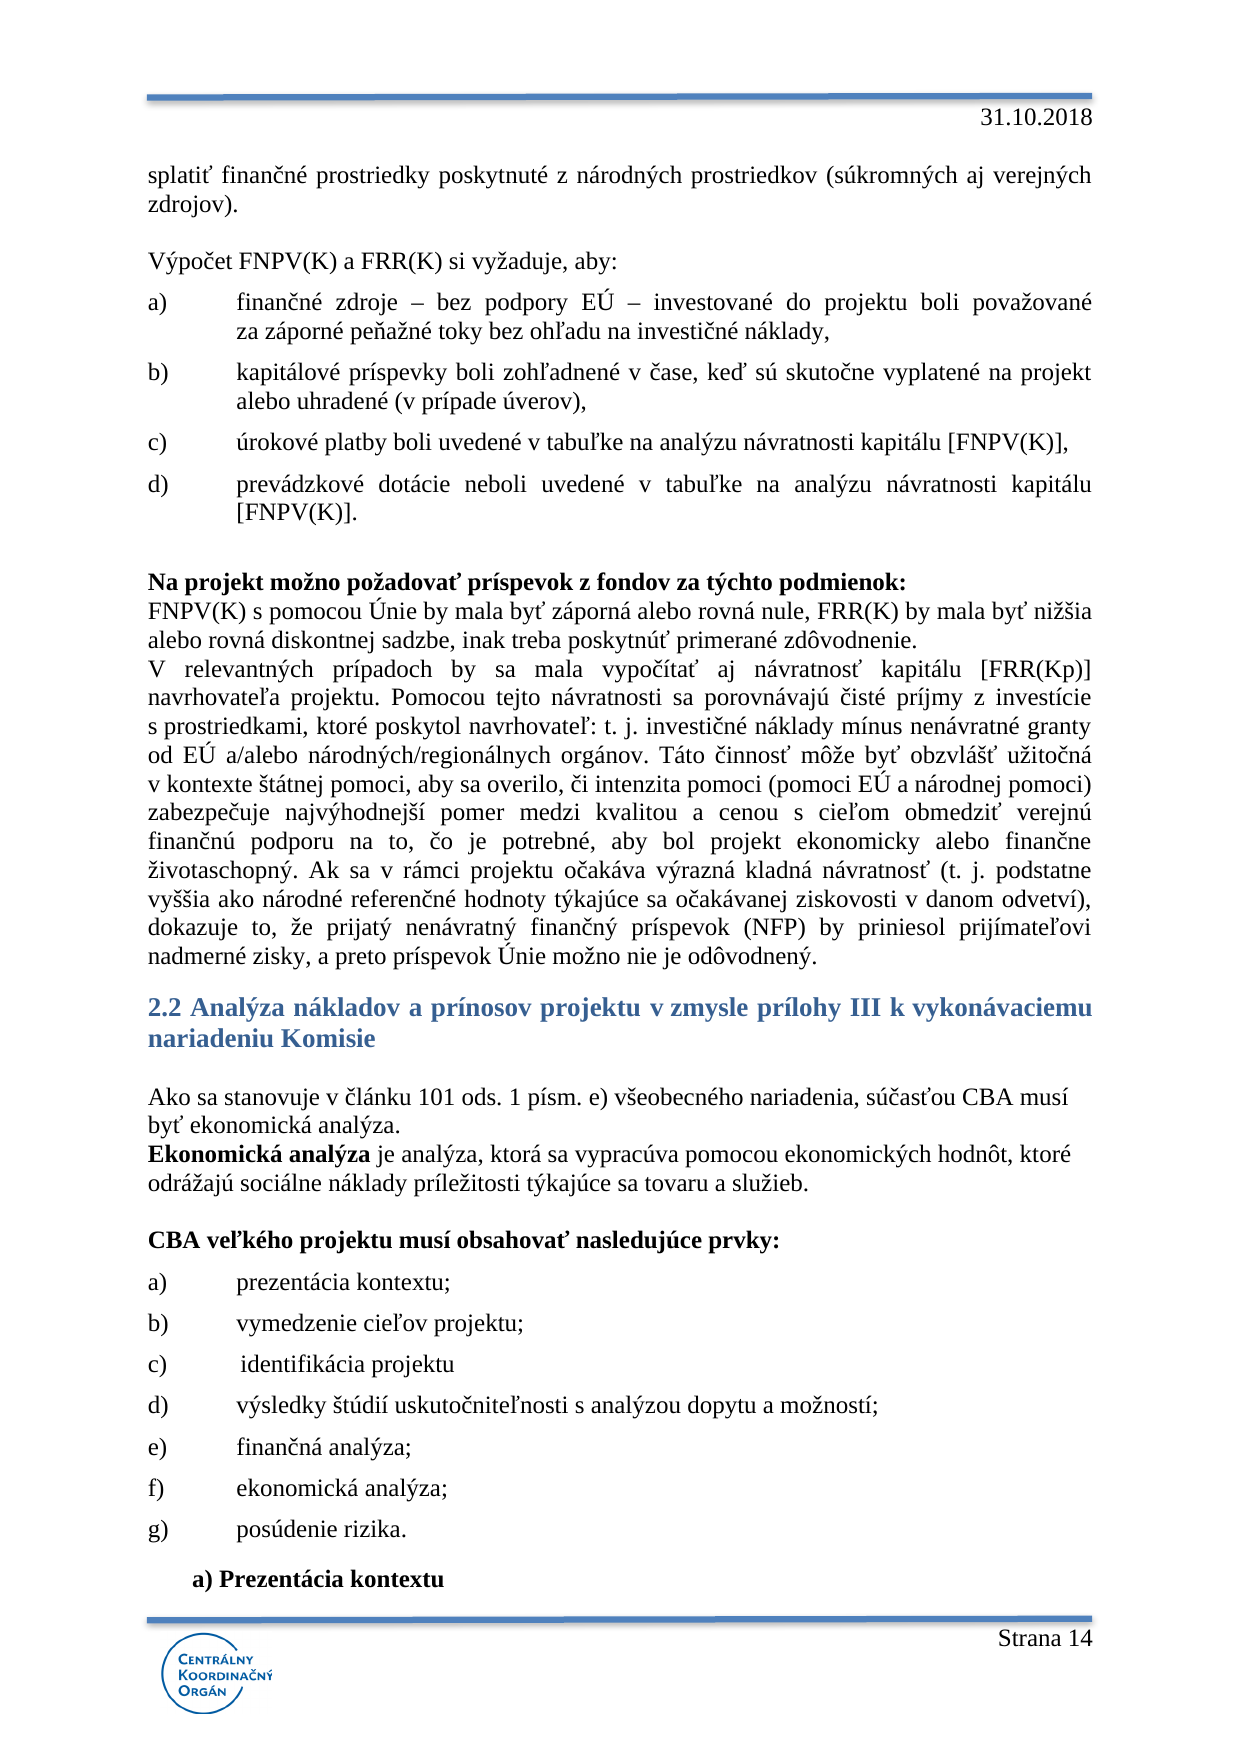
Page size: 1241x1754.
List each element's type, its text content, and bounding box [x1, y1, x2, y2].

text úrokové platby boli uvedené v tabuľke na analýzu návratnosti kapitálu [FNPV(K)], [148, 427, 1093, 456]
text CBA veľkého projektu musí obsahovať nasledujúce prvky: [148, 1226, 1093, 1254]
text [148, 160, 1093, 217]
text c) identifikácia projektu [148, 1349, 1093, 1378]
text b) vymedzenie cieľov projektu; [148, 1308, 1093, 1337]
text Ako sa stanovuje v článku 101 ods. 1 písm. e) všeobecného nariadenia, súčasťou CBA musí byť ekonomická analýza. [148, 1082, 1093, 1139]
text f) ekonomická analýza; [148, 1473, 1093, 1502]
text V relevantných prípadoch by sa mala vypočítať aj návratnosť kapitálu [FRR(Kp)] navrhovateľa projektu. Pomocou tejto návratnosti sa porovnávajú čisté príjmy z investície s prostriedkami, ktoré poskytol navrhovateľ: t. j. investičné náklady mínus nenávratné granty od EÚ a/alebo národných/regionálnych orgánov. Táto činnosť môže byť obzvlášť užitočná v kontexte štátnej pomoci, aby sa overilo, či intenzita pomoci (pomoci EÚ a národnej pomoci) zabezpečuje najvýhodnejší pomer medzi kvalitou a cenou s cieľom obmedziť verejnú finančnú podporu na to, čo je potrebné, aby bol projekt ekonomicky alebo finančne životaschopný. Ak sa v rámci projektu očakáva výrazná kladná návratnosť (t. j. podstatne vyššia ako národné referenčné hodnoty týkajúce sa očakávanej ziskovosti v danom odvetví), dokazuje to, že prijatý nenávratný finančný príspevok (NFP) by priniesol prijímateľovi nadmerné zisky, a preto príspevok Únie možno nie je odôvodnený. [148, 654, 1093, 970]
text FNPV(K) s pomocou Únie by mala byť záporná alebo rovná nule, FRR(K) by mala byť nižšia alebo rovná diskontnej sadzbe, inak treba poskytnúť primerané zdôvodnenie. [148, 596, 1093, 654]
text Ekonomická analýza je analýza, ktorá sa vypracúva pomocou ekonomických hodnôt, ktoré odrážajú sociálne náklady príležitosti týkajúce sa tovaru a služieb. [148, 1139, 1093, 1197]
picture [159, 1631, 272, 1713]
text finančné zdroje – bez podpory EÚ – investované do projektu boli považované za záporné peňažné toky bez ohľadu na investičné náklady, [148, 287, 1093, 345]
text 2.2 Analýza nákladov a prínosov projektu v zmysle prílohy III k vykonávaciemu nariadeniu Komisie [148, 991, 1093, 1053]
text e) finančná analýza; [148, 1432, 1093, 1461]
text g) posúdenie rizika. [148, 1514, 1093, 1543]
text d) výsledky štúdií uskutočniteľnosti s analýzou dopytu a možností; [148, 1391, 1093, 1419]
text prevádzkové dotácie neboli uvedené v tabuľke na analýzu návratnosti kapitálu [FNPV(K)]. [148, 469, 1093, 526]
text Výpočet FNPV(K) a FRR(K) si vyžaduje, aby: [148, 246, 1093, 275]
text Na projekt možno požadovať príspevok z fondov za týchto podmienok: [148, 567, 1093, 596]
list a) Prezentácia kontextu [192, 1564, 1093, 1593]
text a) prezentácia kontextu; [148, 1267, 1093, 1296]
text kapitálové príspevky boli zohľadnené v čase, keď sú skutočne vyplatené na projekt alebo uhradené (v prípade úverov), [148, 357, 1093, 415]
